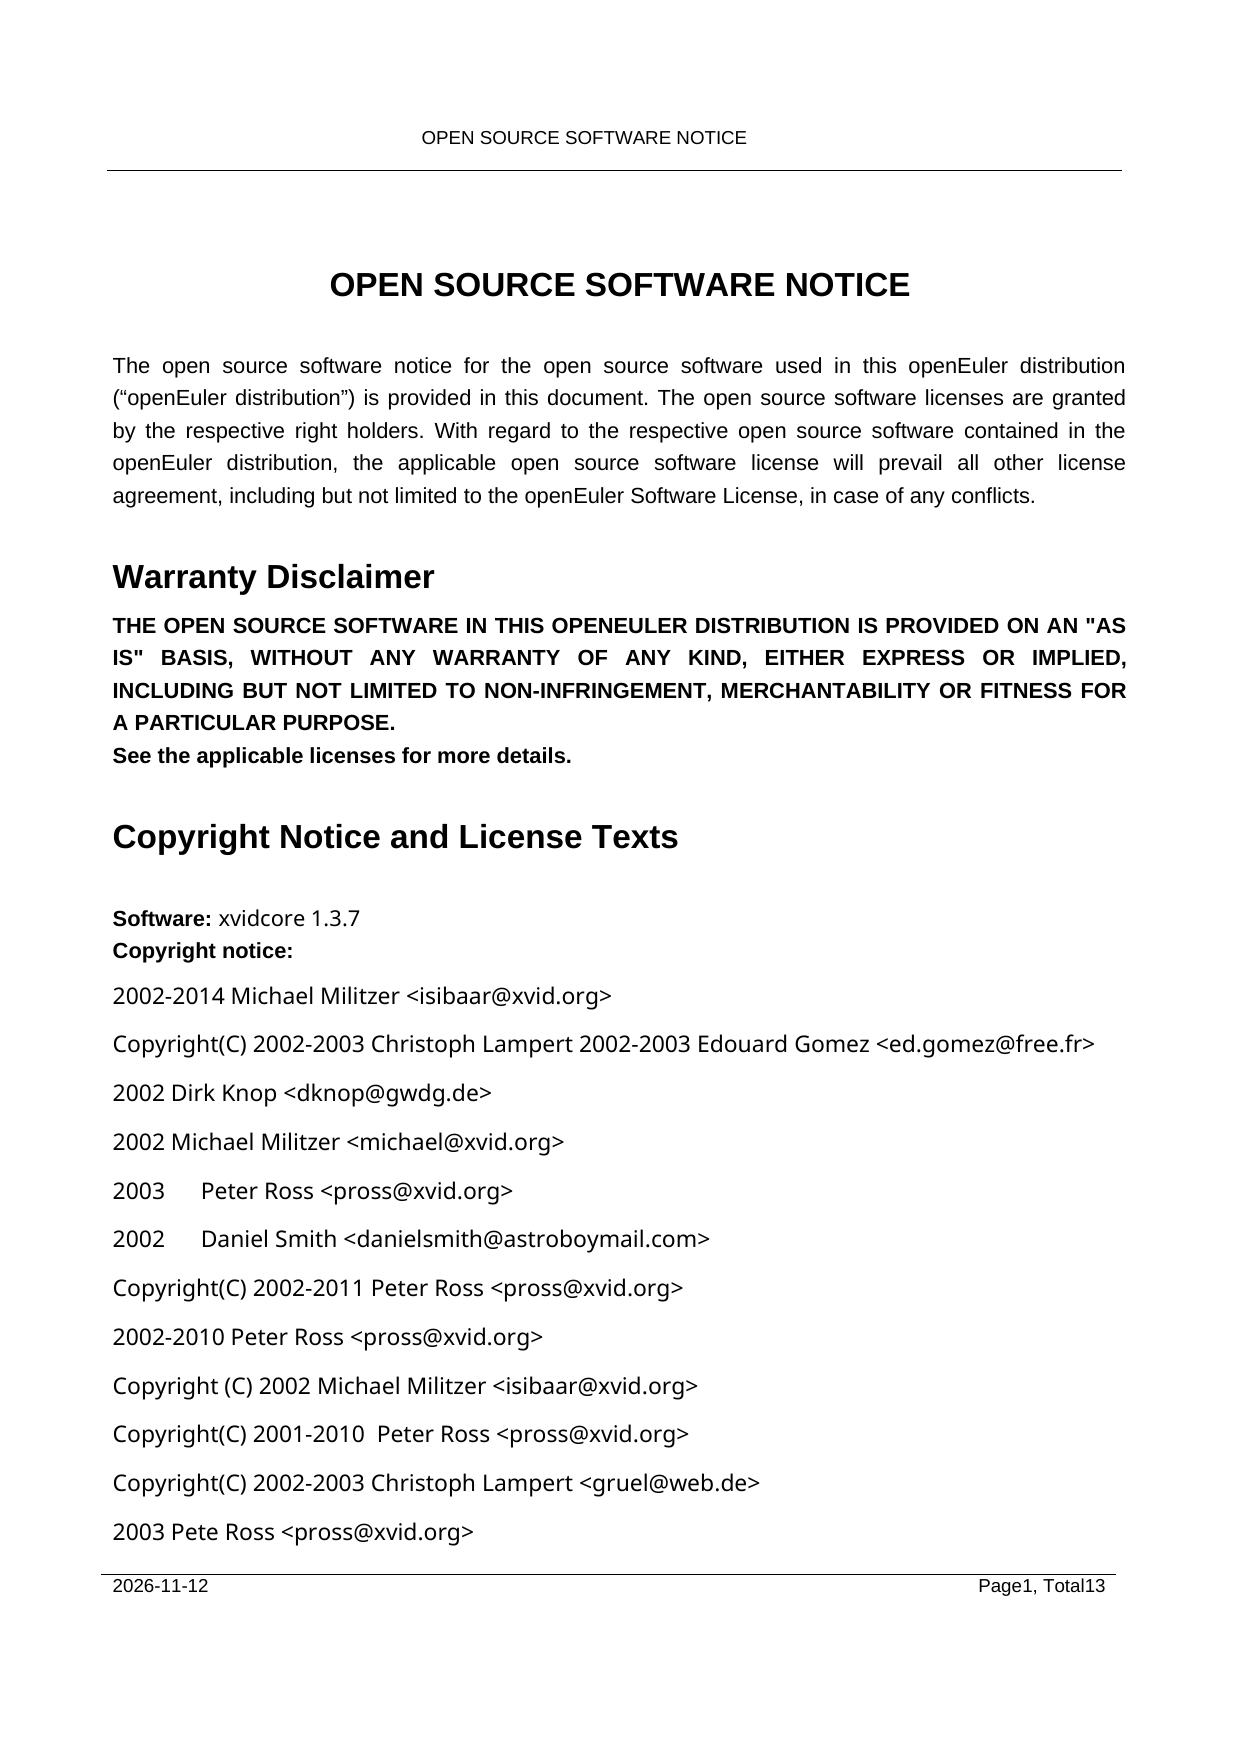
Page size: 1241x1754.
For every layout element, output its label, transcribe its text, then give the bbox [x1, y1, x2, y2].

text THE OPEN SOURCE SOFTWARE IN THIS OPENEULER DISTRIBUTION IS PROVIDED ON AN "AS IS" BASIS, WITHOUT ANY WARRANTY OF ANY KIND, EITHER EXPRESS OR IMPLIED, INCLUDING BUT NOT LIMITED TO NON-INFRINGEMENT, MERCHANTABILITY OR FITNESS FOR A PARTICULAR PURPOSE. See the applicable licenses for more details. [112, 609, 1128, 771]
text OPEN SOURCE SOFTWARE NOTICE [112, 251, 1128, 316]
text Warranty Disclaimer [112, 544, 1128, 609]
text Software: xvidcore 1.3.7 [112, 901, 1128, 934]
text The open source software notice for the open source software used in this openEuler distribution (“openEuler distribution”) is provided in this document. The open source software licenses are granted by the respective right holders. With regard to the respective open source software contained in the openEuler distribution, the applicable open source software license will prevail all other license agreement, including but not limited to the openEuler Software License, in case of any conflicts. [112, 349, 1128, 511]
text Copyright Notice and License Texts [112, 804, 1128, 869]
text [112, 979, 1128, 1548]
text Copyright notice: [112, 934, 1128, 966]
